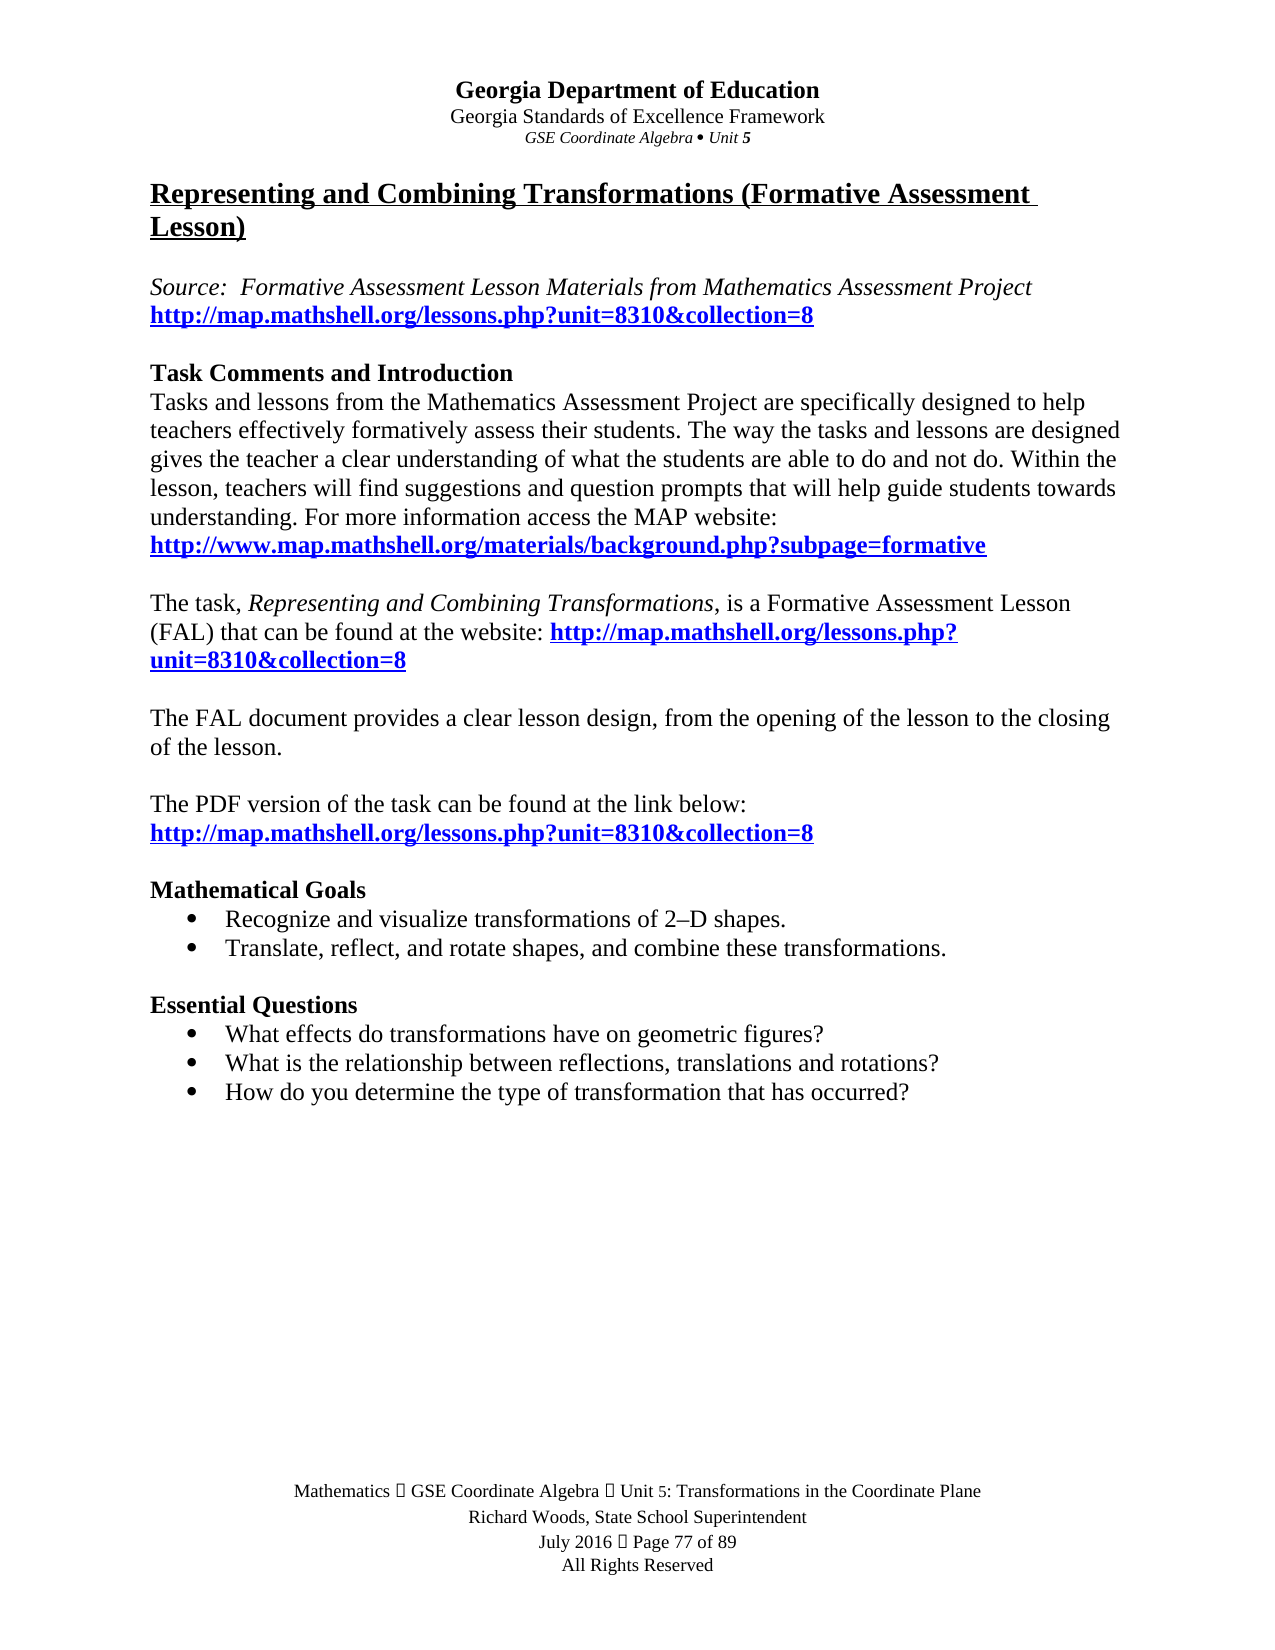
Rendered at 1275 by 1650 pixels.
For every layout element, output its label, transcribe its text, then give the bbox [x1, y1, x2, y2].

text The FAL document provides a clear lesson design, from the opening of the lesson to the closing of the lesson. [150, 703, 1125, 760]
text Task Comments and Introduction [150, 358, 1125, 387]
text http://map.mathshell.org/lessons.php?unit=8310&collection=8 [150, 300, 1125, 329]
subtitle Representing and Combining Transformations (Formative Assessment Lesson) [150, 176, 1125, 243]
text Mathematical Goals [150, 875, 1125, 904]
text The task, Representing and Combining Transformations, is a Formative Assessment Lesson (FAL) that can be found at the website: http://map.mathshell.org/lessons.php?unit=8310&collection=8 [150, 588, 1125, 674]
list What is the relationship between reflections, translations and rotations? [187, 1048, 1275, 1077]
text Essential Questions [150, 990, 1125, 1019]
list How do you determine the type of transformation that has occurred? [187, 1077, 1275, 1105]
text Source: Formative Assessment Lesson Materials from Mathematics Assessment Project [150, 272, 1125, 300]
list What effects do transformations have on geometric figures? [187, 1019, 1125, 1048]
text The PDF version of the task can be found at the link below: [150, 789, 1125, 818]
text Tasks and lessons from the Mathematics Assessment Project are specifically designed to help teachers effectively formatively assess their students. The way the tasks and lessons are designed gives the teacher a clear understanding of what the students are able to do and not do. Within the lesson, teachers will find suggestions and question prompts that will help guide students towards understanding. For more information access the MAP website: [150, 387, 1125, 530]
text http://www.map.mathshell.org/materials/background.php?subpage=formative [150, 530, 1125, 559]
list Translate, reflect, and rotate shapes, and combine these transformations. [187, 933, 1125, 962]
list Recognize and visualize transformations of 2–D shapes. [187, 904, 1125, 933]
text http://map.mathshell.org/lessons.php?unit=8310&collection=8 [150, 818, 1125, 847]
